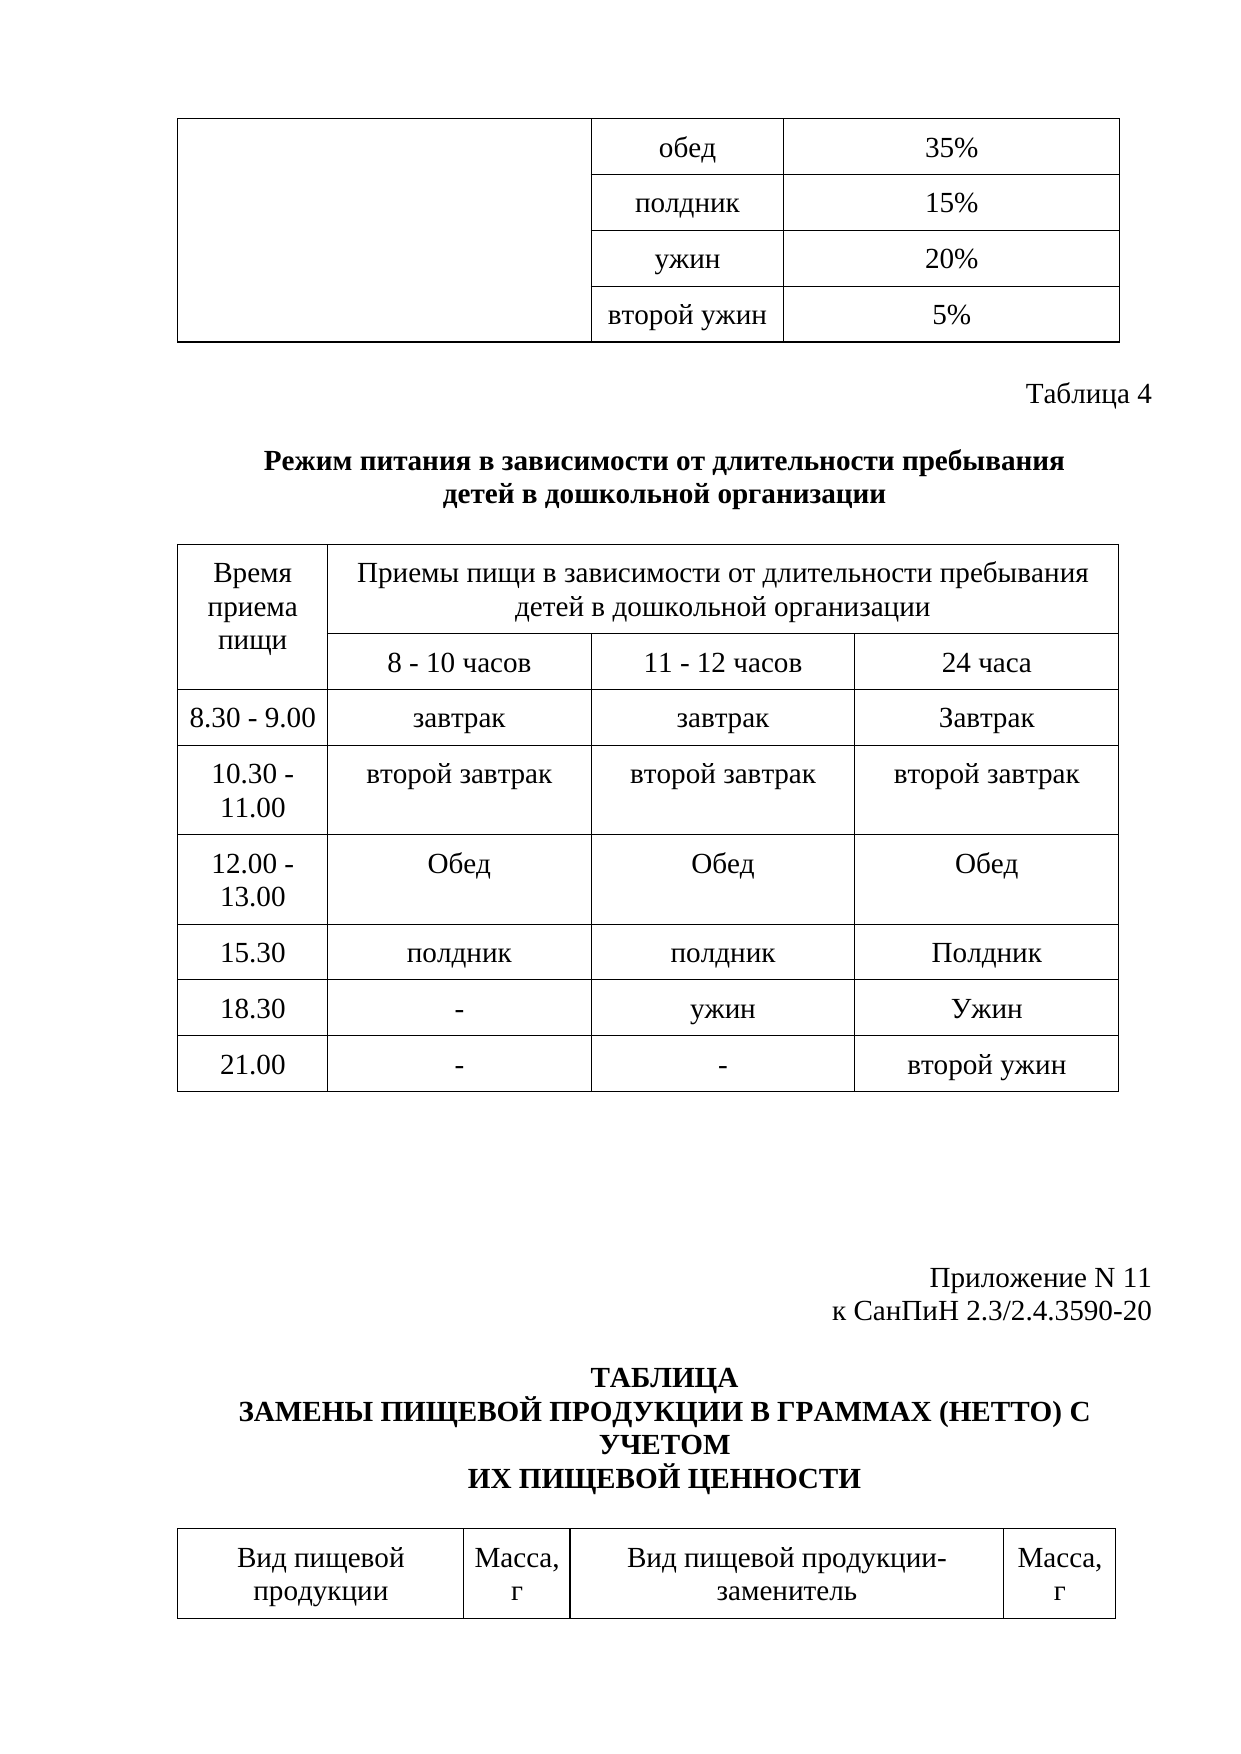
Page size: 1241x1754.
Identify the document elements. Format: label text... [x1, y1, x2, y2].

table_cell Обед [328, 835, 591, 923]
table_header Время приема пищи [178, 545, 327, 689]
table_cell второй ужин [855, 1036, 1118, 1091]
table_cell Ужин [855, 980, 1118, 1035]
table_cell 10.30 - 11.00 [178, 746, 327, 834]
table_cell - [592, 1036, 854, 1091]
table_cell Обед [855, 835, 1118, 923]
table_cell полдник [592, 925, 854, 979]
table_cell 8.30 - 9.00 [178, 690, 327, 745]
title Режим питания в зависимости от длительности пребывания [177, 443, 1152, 477]
table_cell завтрак [592, 690, 854, 745]
table_cell полдник [592, 175, 783, 230]
title детей в дошкольной организации [177, 477, 1152, 510]
table_cell 35% [784, 119, 1119, 174]
table_cell 24 часа [855, 634, 1118, 689]
table_cell обед [592, 119, 783, 174]
table_cell второй завтрак [592, 746, 854, 834]
table_cell Обед [592, 835, 854, 923]
table_cell - [328, 980, 591, 1035]
table_cell 15% [784, 175, 1119, 230]
table_cell 21.00 [178, 1036, 327, 1091]
table_header Вид пищевой продукции [178, 1529, 463, 1617]
title ТАБЛИЦА [177, 1360, 1152, 1394]
text к СанПиН 2.3/2.4.3590-20 [177, 1293, 1152, 1327]
title ИХ ПИЩЕВОЙ ЦЕННОСТИ [177, 1461, 1152, 1494]
table_cell 11 - 12 часов [592, 634, 854, 689]
table_cell ужин [592, 231, 783, 286]
table_cell 15.30 [178, 925, 327, 979]
table_cell второй ужин [592, 287, 783, 341]
table_cell 12.00 - 13.00 [178, 835, 327, 923]
text Приложение N 11 [177, 1260, 1152, 1293]
table_cell полдник [328, 925, 591, 979]
table_cell завтрак [328, 690, 591, 745]
text Таблица 4 [177, 376, 1152, 409]
table_header Приемы пищи в зависимости от длительности пребывания детей в дошкольной организации [328, 545, 1118, 633]
table_cell второй завтрак [855, 746, 1118, 834]
table_cell - [328, 1036, 591, 1091]
table_cell 8 - 10 часов [328, 634, 591, 689]
table_header Масса, г [464, 1529, 569, 1617]
title ЗАМЕНЫ ПИЩЕВОЙ ПРОДУКЦИИ В ГРАММАХ (НЕТТО) С УЧЕТОМ [177, 1394, 1152, 1461]
table_cell второй завтрак [328, 746, 591, 834]
table_header Вид пищевой продукции-заменитель [571, 1529, 1003, 1617]
table_cell Завтрак [855, 690, 1118, 745]
table_header Масса, г [1004, 1529, 1115, 1617]
table_cell Полдник [855, 925, 1118, 979]
table_cell ужин [592, 980, 854, 1035]
table_cell 20% [784, 231, 1119, 286]
table_cell 18.30 [178, 980, 327, 1035]
table_cell 5% [784, 287, 1119, 341]
